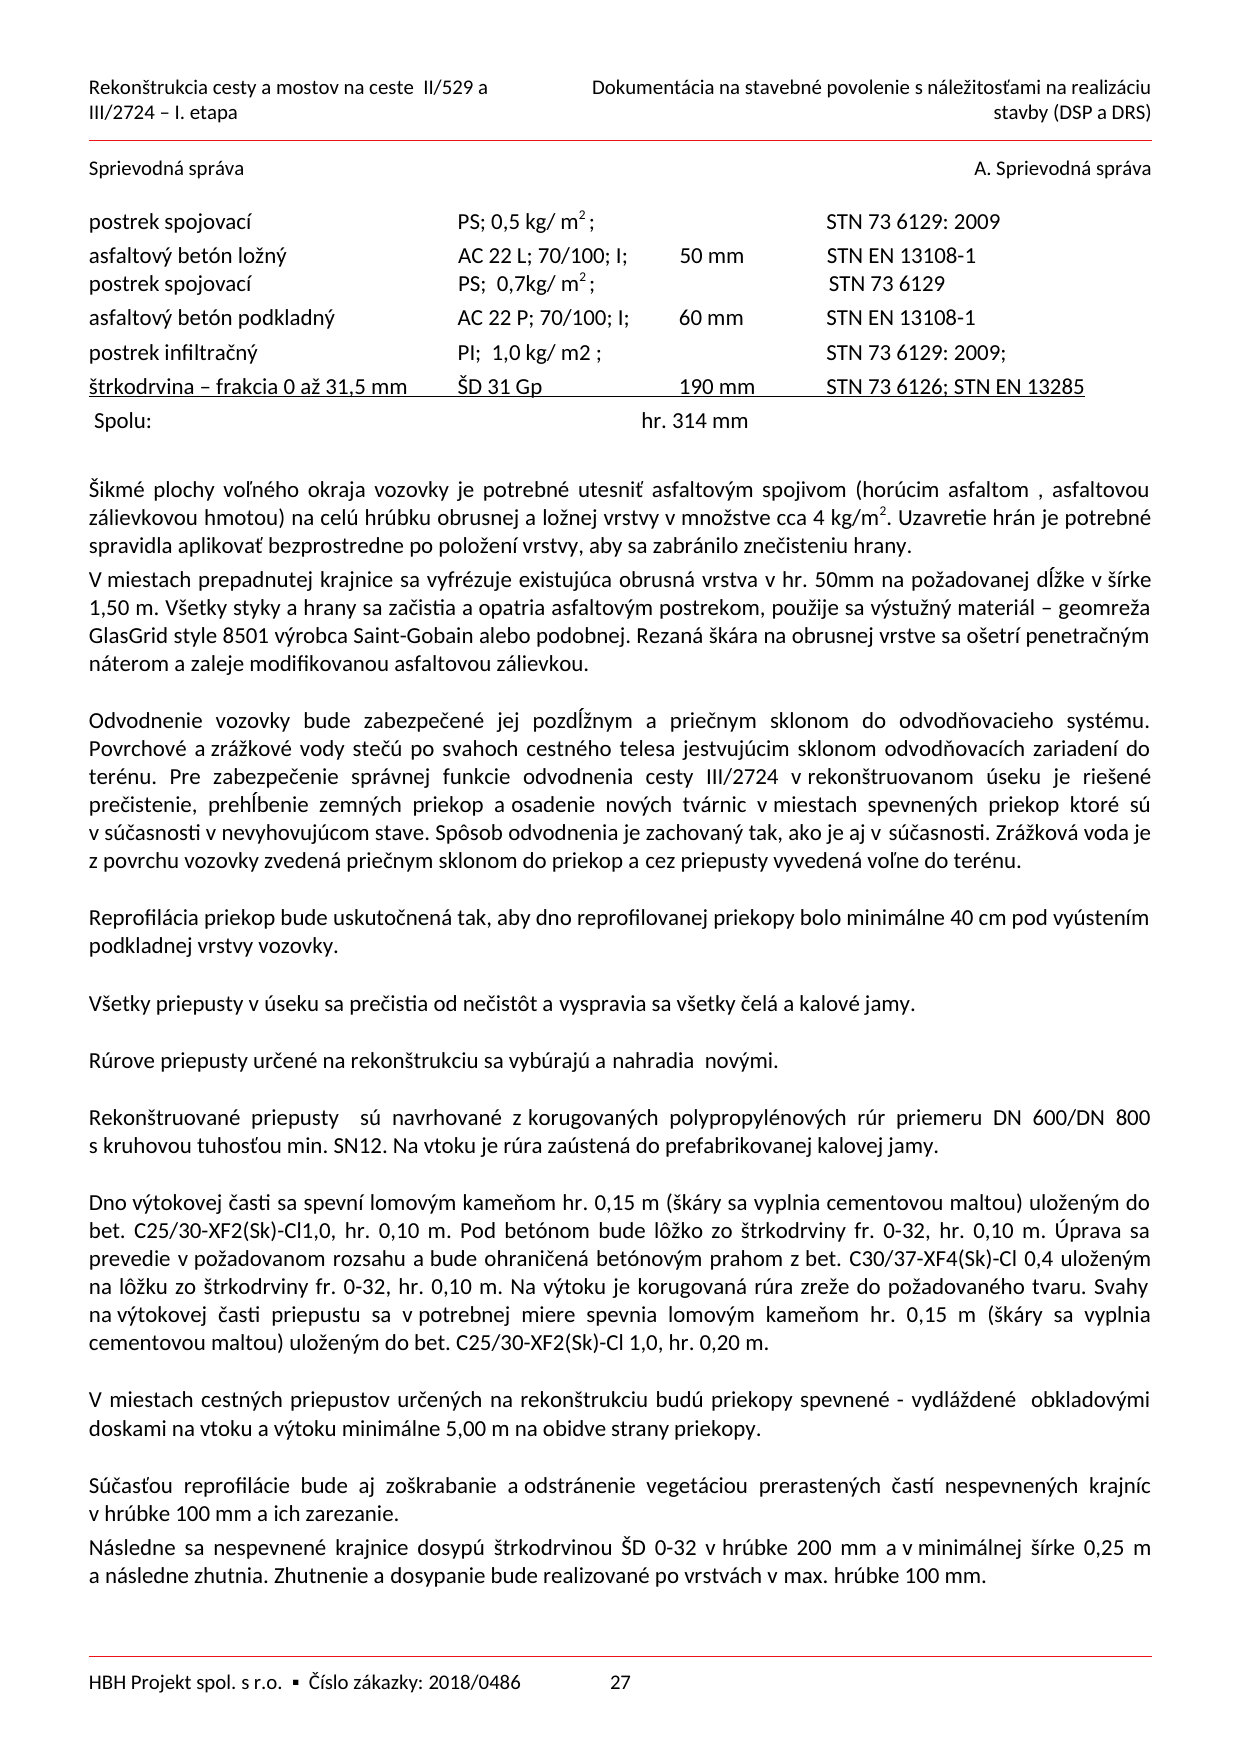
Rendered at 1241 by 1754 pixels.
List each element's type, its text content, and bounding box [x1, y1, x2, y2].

text asfaltový betón ložný AC 22 L; 70/100; I; 50 mm STN EN 13108-1 [89, 241, 1152, 269]
text štrkodrvina – frakcia 0 až 31,5 mm ŠD 31 Gp 190 mm STN 73 6126; STN EN 13285 [89, 372, 1152, 400]
text Spolu: hr. 314 mm [89, 406, 1152, 434]
text asfaltový betón podkladný AC 22 P; 70/100; I; 60 mm STN EN 13108-1 [89, 303, 1152, 331]
text Šikmé plochy voľného okraja vozovky je potrebné utesniť asfaltovým spojivom (horúcim asfaltom , asfaltovou zálievkovou hmotou) na celú hrúbku obrusnej a ložnej vrstvy v množstve cca 4 kg/m2. Uzavretie hrán je potrebné spravidla aplikovať bezprostredne po položení vrstvy, aby sa zabránilo znečisteniu hrany. [89, 475, 1152, 559]
text V miestach cestných priepustov určených na rekonštrukciu budú priekopy spevnené - vydláždené obkladovými doskami na vtoku a výtoku minimálne 5,00 m na obidve strany priekopy. [89, 1386, 1152, 1442]
text Reprofilácia priekop bude uskutočnená tak, aby dno reprofilovanej priekopy bolo minimálne 40 cm pod vyústením podkladnej vrstvy vozovky. [89, 903, 1152, 959]
text Dno výtokovej časti sa spevní lomovým kameňom hr. 0,15 m (škáry sa vyplnia cementovou maltou) uloženým do bet. C25/30-XF2(Sk)-Cl1,0, hr. 0,10 m. Pod betónom bude lôžko zo štrkodrviny fr. 0-32, hr. 0,10 m. Úprava sa prevedie v požadovanom rozsahu a bude ohraničená betónovým prahom z bet. C30/37-XF4(Sk)-Cl 0,4 uloženým na lôžku zo štrkodrviny fr. 0-32, hr. 0,10 m. Na výtoku je korugovaná rúra zreže do požadovaného tvaru. Svahy na výtokovej časti priepustu sa v potrebnej miere spevnia lomovým kameňom hr. 0,15 m (škáry sa vyplnia cementovou maltou) uloženým do bet. C25/30-XF2(Sk)-Cl 1,0, hr. 0,20 m. [89, 1188, 1152, 1356]
text Všetky priepusty v úseku sa prečistia od nečistôt a vyspravia sa všetky čelá a kalové jamy. [89, 989, 1152, 1017]
text Rekonštruované priepusty sú navrhované z korugovaných polypropylénových rúr priemeru DN 600/DN 800 s kruhovou tuhosťou min. SN12. Na vtoku je rúra zaústená do prefabrikovanej kalovej jamy. [89, 1103, 1152, 1159]
text postrek spojovací PS; 0,5 kg/ m2 ; STN 73 6129: 2009 [89, 207, 1152, 235]
text Súčasťou reprofilácie bude aj zoškrabanie a odstránenie vegetáciou prerastených častí nespevnených krajníc v hrúbke 100 mm a ich zarezanie. [89, 1471, 1152, 1527]
text Následne sa nespevnené krajnice dosypú štrkodrvinou ŠD 0-32 v hrúbke 200 mm a v minimálnej šírke 0,25 m a následne zhutnia. Zhutnenie a dosypanie bude realizované po vrstvách v max. hrúbke 100 mm. [89, 1533, 1152, 1589]
text postrek infiltračný PI; 1,0 kg/ m2 ; STN 73 6129: 2009; [89, 338, 1152, 366]
text Rúrove priepusty určené na rekonštrukciu sa vybúrajú a nahradia novými. [89, 1046, 1152, 1074]
list postrek spojovací PS; 0,7kg/ m2 ; STN 73 6129 [89, 269, 1152, 297]
text V miestach prepadnutej krajnice sa vyfrézuje existujúca obrusná vrstva v hr. 50mm na požadovanej dĺžke v šírke 1,50 m. Všetky styky a hrany sa začistia a opatria asfaltovým postrekom, použije sa výstužný materiál – geomreža GlasGrid style 8501 výrobca Saint-Gobain alebo podobnej. Rezaná škára na obrusnej vrstve sa ošetrí penetračným náterom a zaleje modifikovanou asfaltovou zálievkou. [89, 565, 1152, 677]
text Odvodnenie vozovky bude zabezpečené jej pozdĺžnym a priečnym sklonom do odvodňovacieho systému. Povrchové a zrážkové vody stečú po svahoch cestného telesa jestvujúcim sklonom odvodňovacích zariadení do terénu. Pre zabezpečenie správnej funkcie odvodnenia cesty III/2724 v rekonštruovanom úseku je riešené prečistenie, prehĺbenie zemných priekop a osadenie nových tvárnic v miestach spevnených priekop ktoré sú v súčasnosti v nevyhovujúcom stave. Spôsob odvodnenia je zachovaný tak, ako je aj v súčasnosti. Zrážková voda je z povrchu vozovky zvedená priečnym sklonom do priekop a cez priepusty vyvedená voľne do terénu. [89, 706, 1152, 874]
